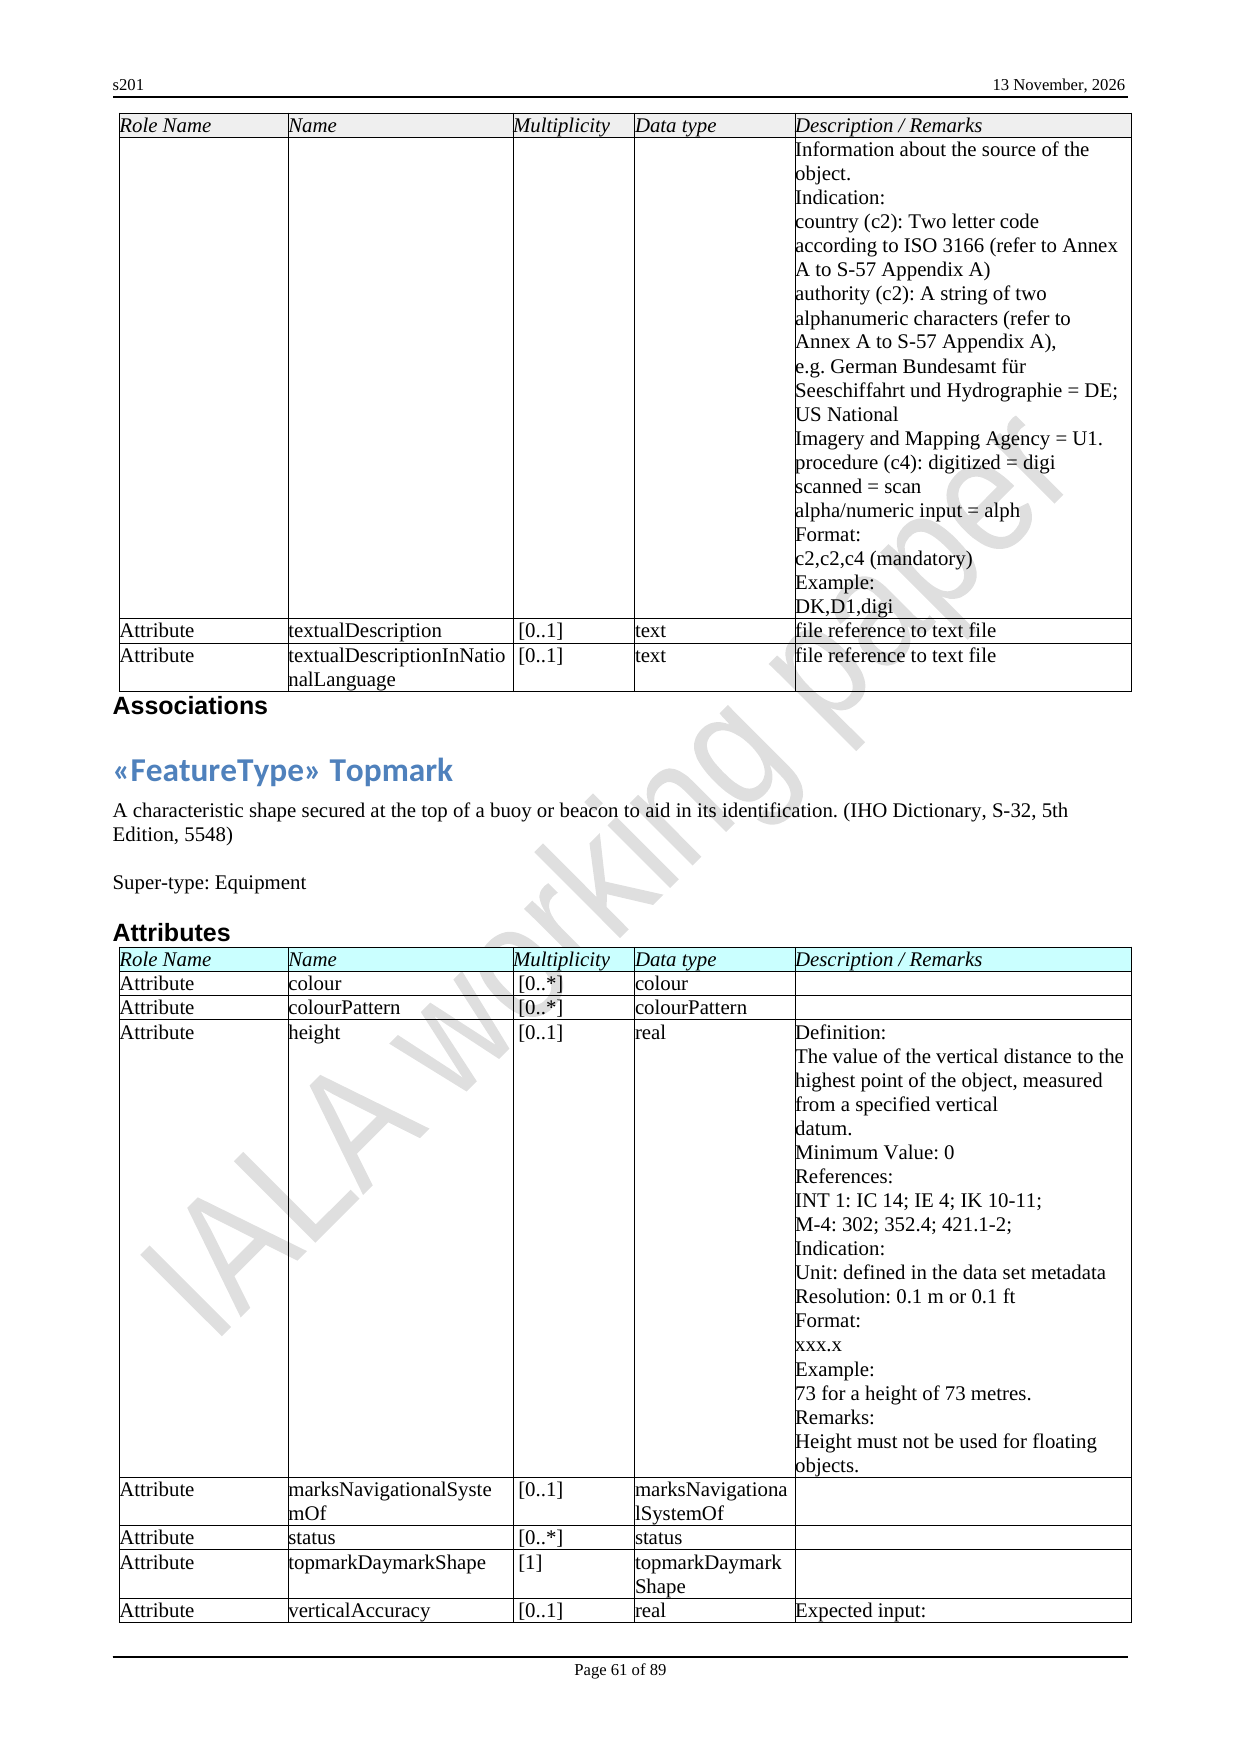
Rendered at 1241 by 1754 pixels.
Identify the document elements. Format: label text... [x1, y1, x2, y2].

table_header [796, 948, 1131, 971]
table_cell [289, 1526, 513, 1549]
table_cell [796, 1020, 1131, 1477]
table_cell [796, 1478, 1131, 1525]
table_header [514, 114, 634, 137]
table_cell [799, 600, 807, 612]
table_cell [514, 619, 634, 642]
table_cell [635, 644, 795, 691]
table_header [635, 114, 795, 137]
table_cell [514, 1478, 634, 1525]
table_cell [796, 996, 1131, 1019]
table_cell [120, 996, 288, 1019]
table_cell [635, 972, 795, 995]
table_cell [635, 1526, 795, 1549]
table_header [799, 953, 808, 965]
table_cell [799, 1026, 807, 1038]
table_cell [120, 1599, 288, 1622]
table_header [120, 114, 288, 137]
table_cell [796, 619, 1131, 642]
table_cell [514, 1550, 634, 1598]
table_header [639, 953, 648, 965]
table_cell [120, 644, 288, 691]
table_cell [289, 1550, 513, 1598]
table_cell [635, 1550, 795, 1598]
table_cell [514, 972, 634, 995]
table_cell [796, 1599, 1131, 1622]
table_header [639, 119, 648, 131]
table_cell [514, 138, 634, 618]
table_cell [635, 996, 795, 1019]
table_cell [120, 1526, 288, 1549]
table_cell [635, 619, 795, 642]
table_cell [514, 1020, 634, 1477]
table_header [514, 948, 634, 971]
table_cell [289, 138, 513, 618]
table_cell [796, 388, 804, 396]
text Super-type: Equipment [112, 870, 1128, 894]
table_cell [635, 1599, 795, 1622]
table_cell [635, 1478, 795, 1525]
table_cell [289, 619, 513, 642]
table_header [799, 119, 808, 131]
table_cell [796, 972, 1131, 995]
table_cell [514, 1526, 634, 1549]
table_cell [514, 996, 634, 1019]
text Attributes [112, 918, 1128, 947]
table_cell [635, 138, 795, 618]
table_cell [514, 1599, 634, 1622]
text Associations [112, 691, 1128, 720]
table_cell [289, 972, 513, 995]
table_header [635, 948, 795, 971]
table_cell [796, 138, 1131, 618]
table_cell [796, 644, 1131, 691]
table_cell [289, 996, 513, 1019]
subtitle «FeatureType» Topmark [112, 748, 1128, 789]
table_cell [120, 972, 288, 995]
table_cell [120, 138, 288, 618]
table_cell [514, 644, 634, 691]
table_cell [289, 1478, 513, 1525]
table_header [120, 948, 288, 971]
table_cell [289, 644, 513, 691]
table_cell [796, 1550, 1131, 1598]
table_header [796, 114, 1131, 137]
text A characteristic shape secured at the top of a buoy or beacon to aid in its identification. (IHO Dictionary, S-32, 5th Edition, 5548) [112, 798, 1128, 846]
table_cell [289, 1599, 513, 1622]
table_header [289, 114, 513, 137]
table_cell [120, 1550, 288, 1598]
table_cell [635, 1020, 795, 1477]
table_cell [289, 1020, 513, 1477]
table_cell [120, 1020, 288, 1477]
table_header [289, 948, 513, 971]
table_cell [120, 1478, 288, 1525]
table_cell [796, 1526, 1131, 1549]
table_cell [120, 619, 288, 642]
